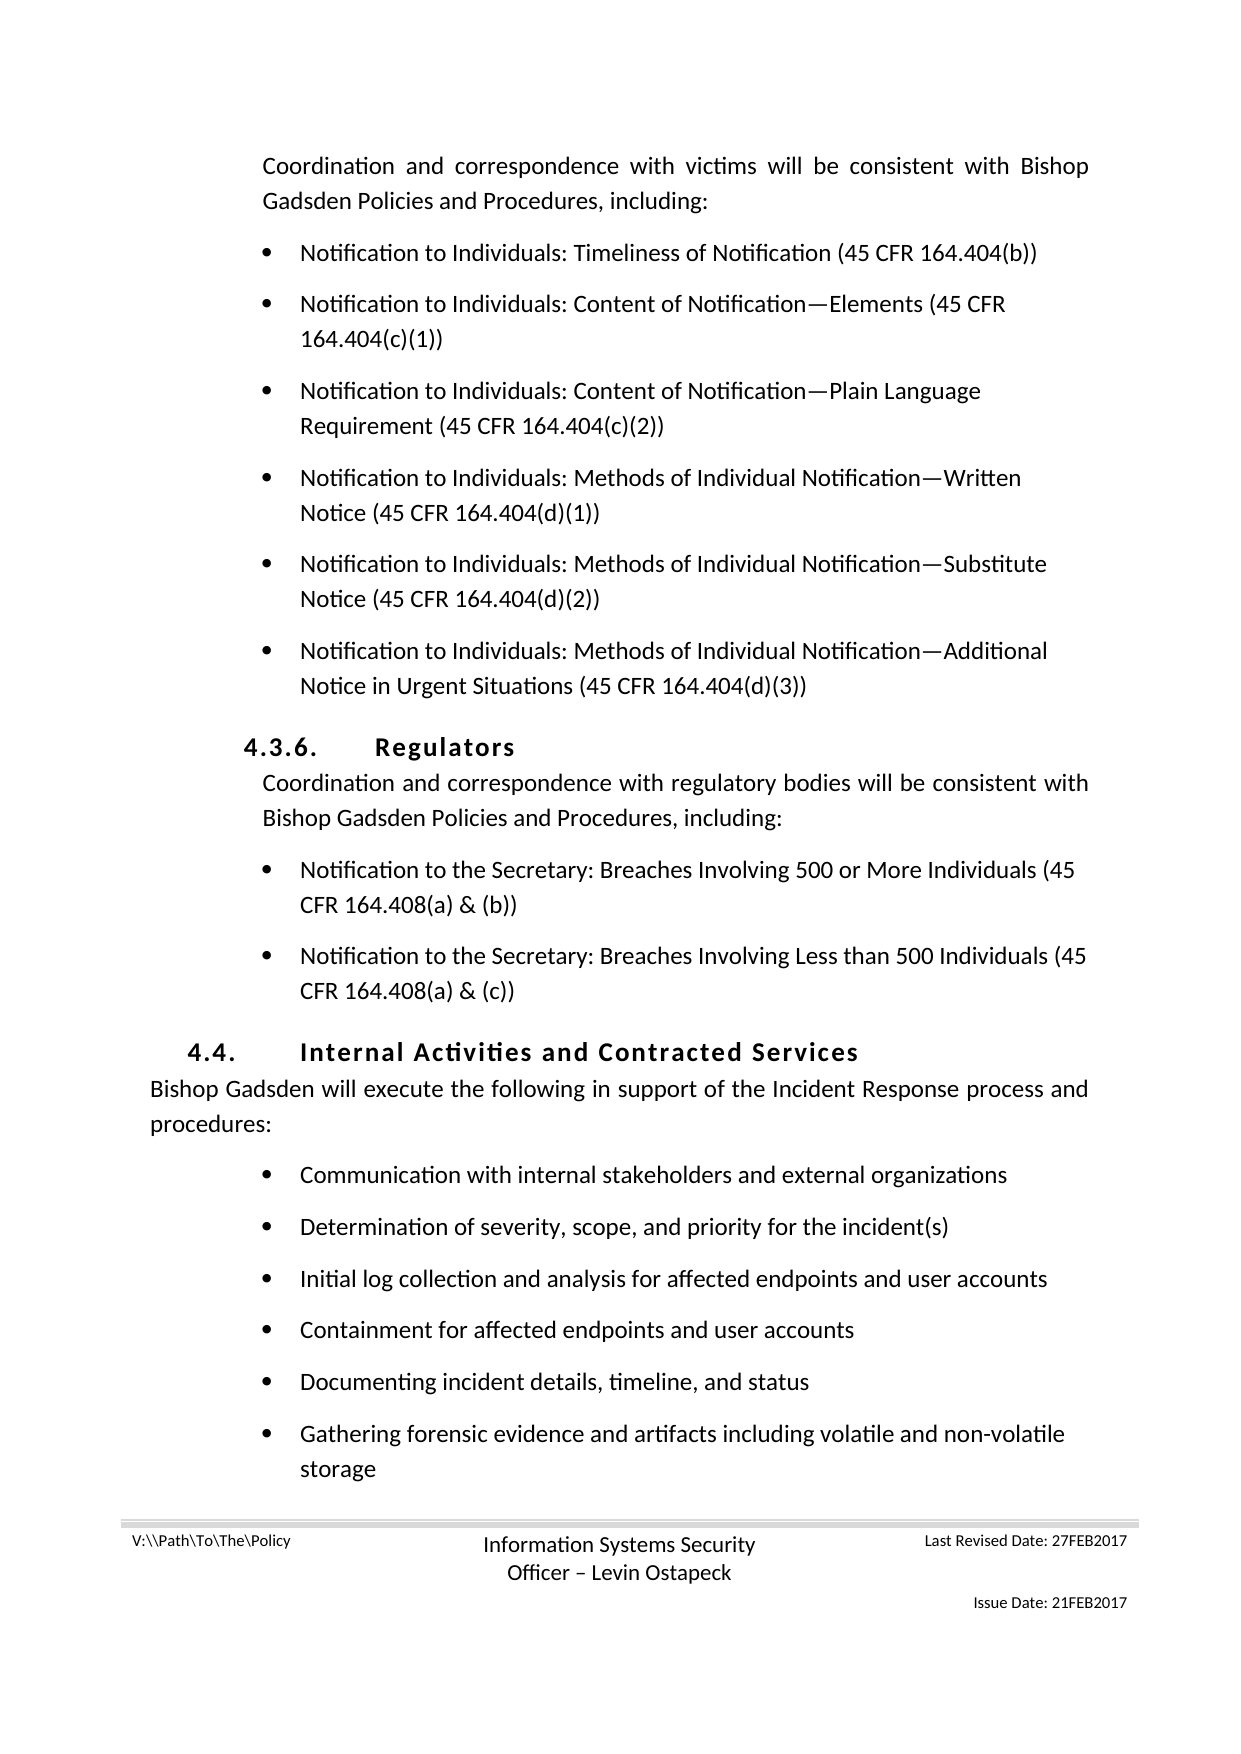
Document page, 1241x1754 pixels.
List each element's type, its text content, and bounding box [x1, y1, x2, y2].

text Bishop Gadsden will execute the following in support of the Incident Response process and procedures: [150, 1073, 1090, 1138]
list Initial log collection and analysis for affected endpoints and user accounts [262, 1263, 1090, 1293]
list Determination of severity, scope, and priority for the incident(s) [262, 1211, 1090, 1242]
list Notification to the Secretary: Breaches Involving 500 or More Individuals (45 CFR 164.408(a) & (b)) [262, 854, 1090, 919]
list Notification to Individuals: Methods of Individual Notification—Additional Notice in Urgent Situations (45 CFR 164.404(d)(3)) [262, 635, 1090, 701]
list Containment for affected endpoints and user accounts [262, 1314, 1090, 1345]
subtitle Internal Activities and Contracted Services [187, 1036, 1090, 1068]
list Notification to Individuals: Content of Notification—Elements (45 CFR 164.404(c)(1)) [262, 288, 1090, 354]
list Documenting incident details, timeline, and status [262, 1366, 1090, 1397]
list Communication with internal stakeholders and external organizations [262, 1159, 1090, 1190]
list Notification to Individuals: Timeliness of Notification (45 CFR 164.404(b)) [262, 237, 1090, 267]
list Notification to Individuals: Methods of Individual Notification—Written Notice (45 CFR 164.404(d)(1)) [262, 462, 1090, 527]
text Coordination and correspondence with regulatory bodies will be consistent with Bishop Gadsden Policies and Procedures, including: [262, 767, 1090, 833]
list Gathering forensic evidence and artifacts including volatile and non-volatile storage [262, 1418, 1090, 1483]
text Coordination and correspondence with victims will be consistent with Bishop Gadsden Policies and Procedures, including: [262, 150, 1090, 216]
list Notification to Individuals: Content of Notification—Plain Language Requirement (45 CFR 164.404(c)(2)) [262, 375, 1090, 441]
list Notification to Individuals: Methods of Individual Notification—Substitute Notice (45 CFR 164.404(d)(2)) [262, 548, 1090, 614]
list Notification to the Secretary: Breaches Involving Less than 500 Individuals (45 CFR 164.408(a) & (c)) [262, 941, 1090, 1006]
subtitle Regulators [244, 730, 1090, 763]
